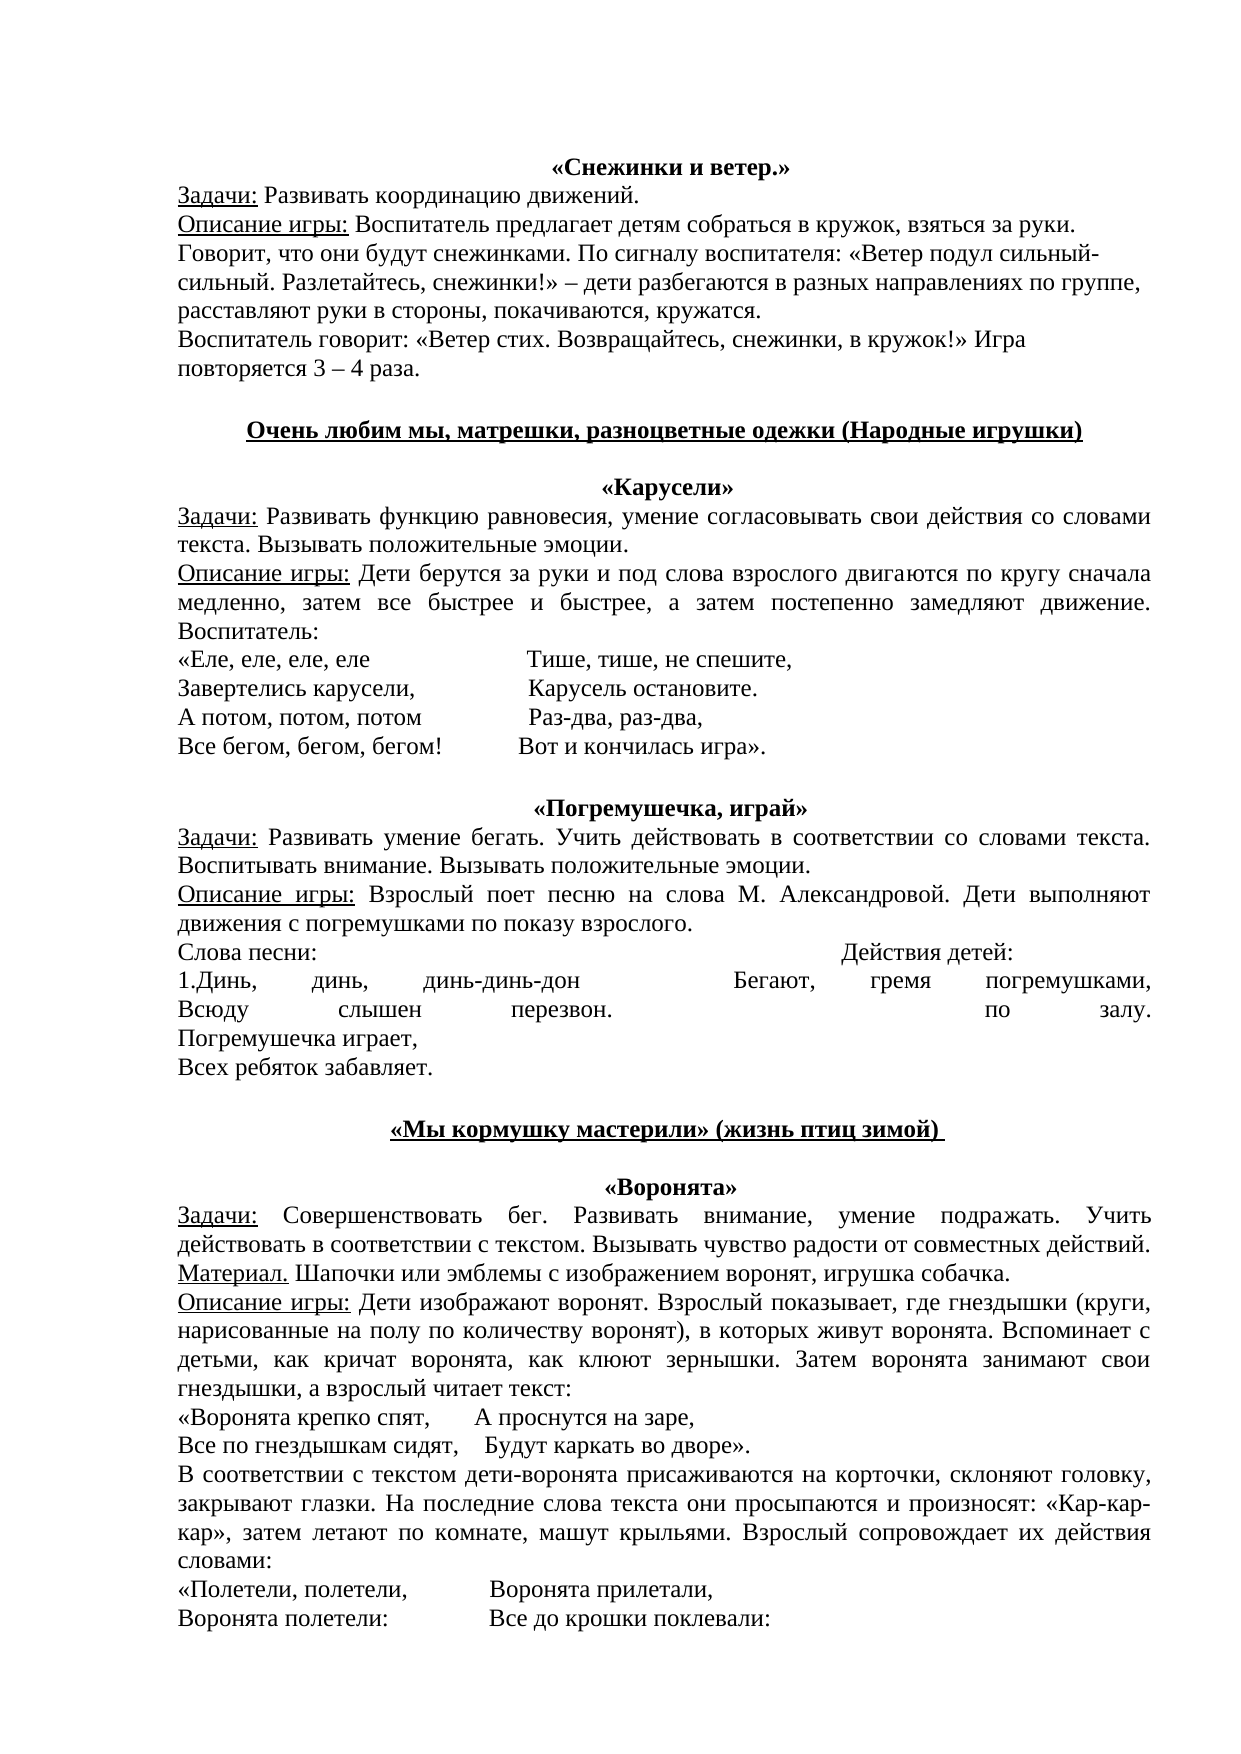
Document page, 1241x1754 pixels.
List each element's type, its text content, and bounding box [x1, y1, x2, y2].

text «Воронята» [177, 1172, 1152, 1200]
text Задачи: Развивать умение бегать. Учить действовать в соответствии со словами текста. Воспитывать внимание. Вызывать положительные эмоции. [177, 822, 1152, 879]
text «Еле, еле, еле, еле Тише, тише, не спешите, [177, 644, 1152, 673]
text 1.Динь, динь, динь-динь-дон Бегают, гремя погремушками, Всюду слышен перезвон. по залу. Погремушечка играет, [177, 966, 1152, 1052]
text Задачи: Развивать координацию движений. [177, 180, 1152, 209]
text Все бегом, бегом, бегом! Вот и кончилась игра». [177, 731, 1152, 759]
text Завертелись карусели, Карусель остановите. [177, 673, 1152, 702]
text «Снежинки и ветер.» [177, 152, 1152, 180]
text «Погремушечка, играй» [177, 793, 1152, 822]
text А потом, потом, потом Раз-два, раз-два, [177, 702, 1152, 731]
text Задачи: Развивать функцию равновесия, умение согласовывать свои действия со словами текста. Вызывать положительные эмоции. [177, 501, 1152, 558]
text Очень любим мы, матрешки, разноцветные одежки (Народные игрушки) [177, 415, 1152, 444]
text «Полетели, полетели, Воронята прилетали, [177, 1574, 1152, 1603]
text Описание игры: Дети изображают воронят. Взрослый показывает, где гнездышки (круги, нарисованные на полу по количеству воронят), в которых живут воронята. Вспоминает с детьми, как кричат воронята, как клюют зернышки. Затем воронята занимают свои гнездышки, а взрослый читает текст: [177, 1287, 1152, 1402]
text Воспитатель говорит: «Ветер стих. Возвращайтесь, снежинки, в кружок!» Игра повторяется 3 – 4 раза. [177, 324, 1152, 382]
text «Воронята крепко спят, А проснутся на заре, [177, 1402, 1152, 1430]
text Все по гнездышкам сидят, Будут каркать во дворе». [177, 1430, 1152, 1459]
text Материал. Шапочки или эмблемы с изображением воронят, игрушка собачка. [177, 1258, 1152, 1287]
text Описание игры: Воспитатель предлагает детям собраться в кружок, взяться за руки. Говорит, что они будут снежинками. По сигналу воспитателя: «Ветер подул сильный-сильный. Разлетайтесь, снежинки!» – дети разбегаются в разных направлениях по группе, расставляют руки в стороны, покачиваются, кружатся. [177, 209, 1152, 324]
text Задачи: Совершенствовать бег. Развивать внимание, умение подражать. Учить действовать в соответствии с текстом. Вызывать чувство радости от совместных действий. [177, 1200, 1152, 1258]
text Воронята полетели: Все до крошки поклевали: [177, 1603, 1152, 1632]
text «Мы кормушку мастерили» (жизнь птиц зимой) [177, 1114, 1152, 1143]
text «Карусели» [177, 472, 1152, 501]
text В соответствии с текстом дети-воронята присаживаются на корточки, склоняют головку, закрывают глазки. На последние слова текста они просыпаются и произносят: «Кар-кар-кар», затем летают по комнате, машут крыльями. Взрослый сопровождает их действия словами: [177, 1459, 1152, 1574]
text Описание игры: Дети берутся за руки и под слова взрослого двигаются по кругу сначала медленно, затем все быстрее и быстрее, а затем постепенно замедляют движение. Воспитатель: [177, 558, 1152, 644]
text Описание игры: Взрослый поет песню на слова М. Александровой. Дети выполняют движения с погремушками по показу взрослого. [177, 879, 1152, 937]
text Всех ребяток забавляет. [177, 1052, 1152, 1081]
text Слова песни: Действия детей: [177, 937, 1152, 966]
